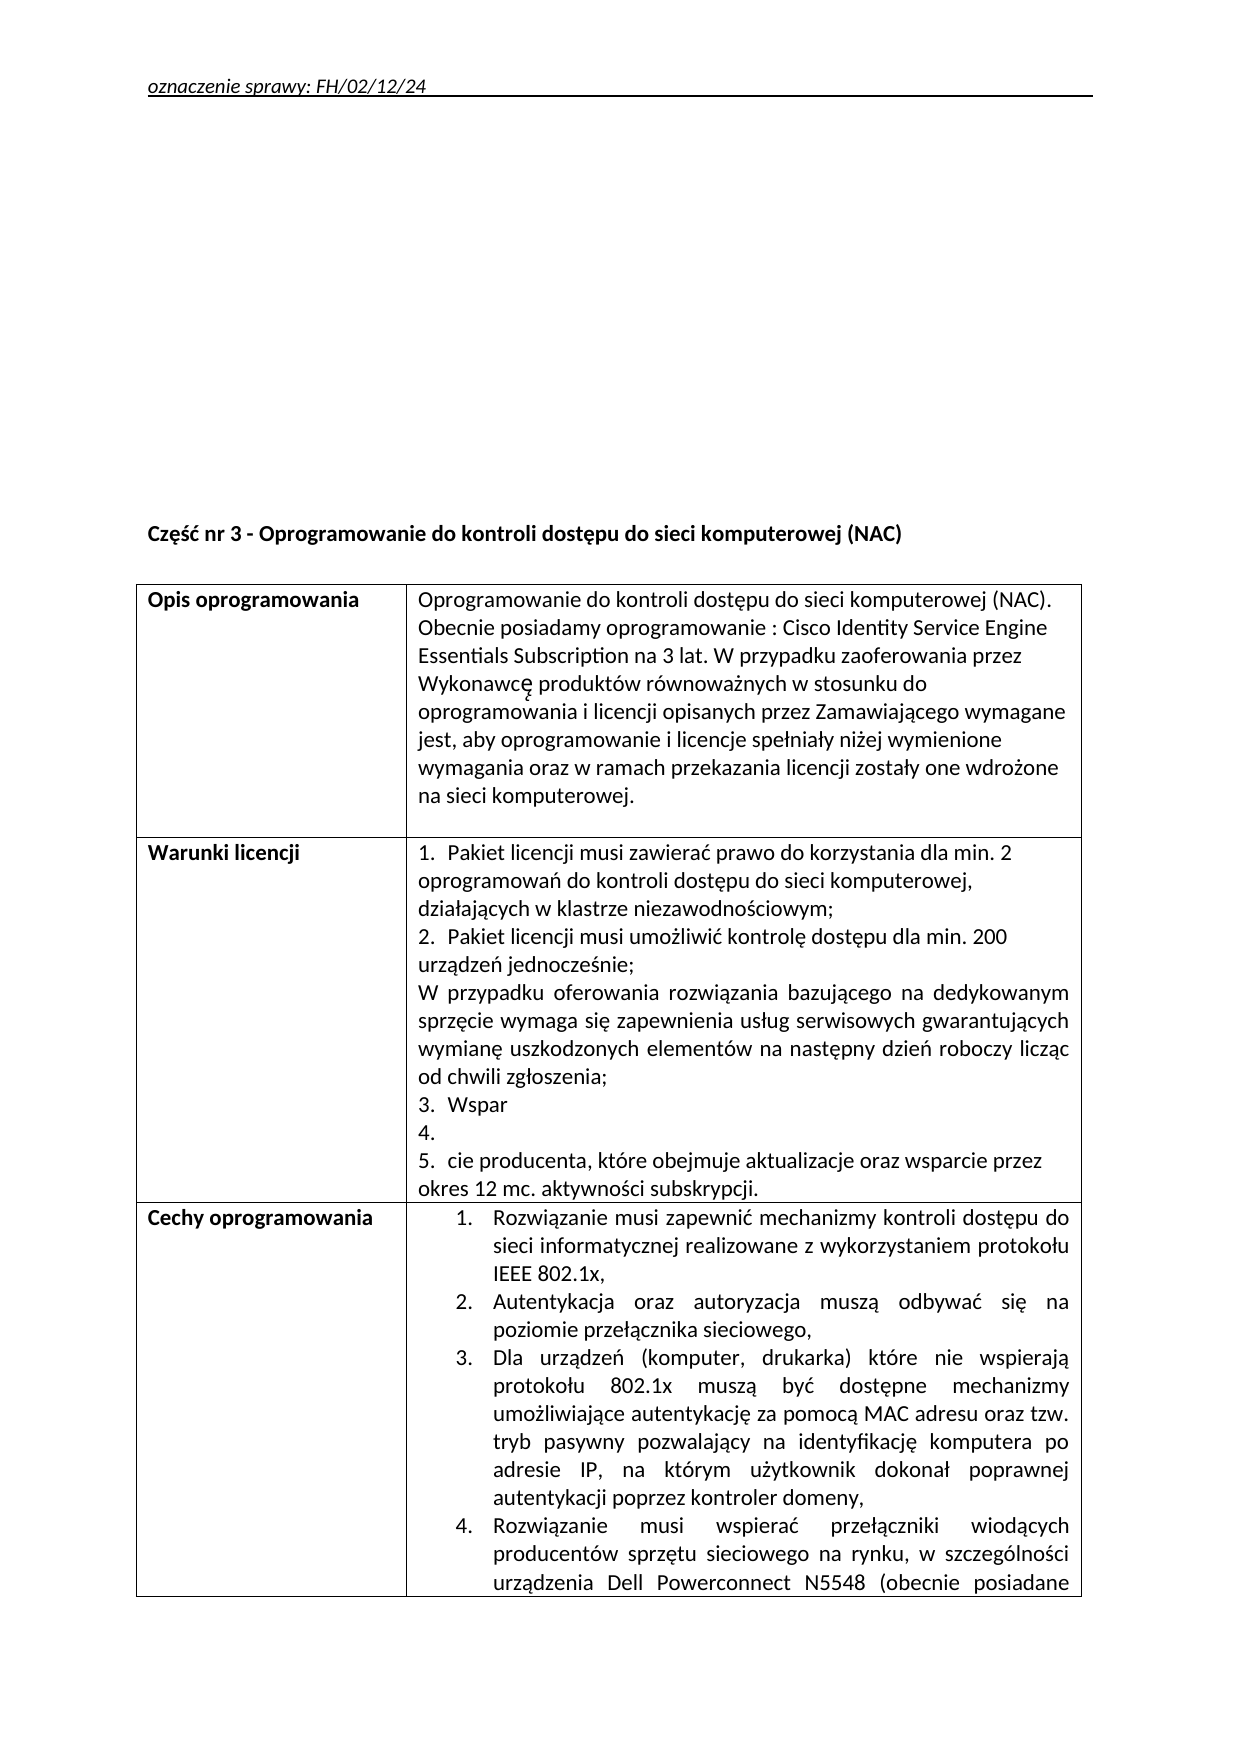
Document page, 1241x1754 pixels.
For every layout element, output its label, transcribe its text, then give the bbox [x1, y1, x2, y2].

text Część nr 3 - Oprogramowanie do kontroli dostępu do sieci komputerowej (NAC) [148, 519, 1093, 547]
table_header Oprogramowanie do kontroli dostępu do sieci komputerowej (NAC). Obecnie posiadamy oprogramowanie : Cisco Identity Service Engine Essentials Subscription na 3 lat. W przypadku zaoferowania przez Wykonawcę̨ produktów równoważnych w stosunku do oprogramowania i licencji opisanych przez Zamawiającego wymagane jest, aby oprogramowanie i licencje spełniały niżej wymienione wymagania oraz w ramach przekazania licencji zostały one wdrożone na sieci komputerowej. [407, 585, 1081, 837]
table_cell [407, 1203, 1081, 1596]
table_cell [137, 1203, 406, 1596]
table_cell Warunki licencji [137, 838, 406, 1202]
table_cell Pakiet licencji musi zawierać prawo do korzystania dla min. 2 oprogramowań do kontroli dostępu do sieci komputerowej, działających w klastrze niezawodnościowym; Pakiet licencji musi umożliwić kontrolę dostępu dla min. 200 urządzeń jednocześnie; W przypadku oferowania rozwiązania bazującego na dedykowanym sprzęcie wymaga się zapewnienia usług serwisowych gwarantujących wymianę uszkodzonych elementów na następny dzień roboczy licząc od chwili zgłoszenia; Wspar cie producenta, które obejmuje aktualizacje oraz wsparcie przez okres 12 mc. aktywności subskrypcji. [407, 838, 1081, 1202]
table_header Opis oprogramowania [137, 585, 406, 837]
